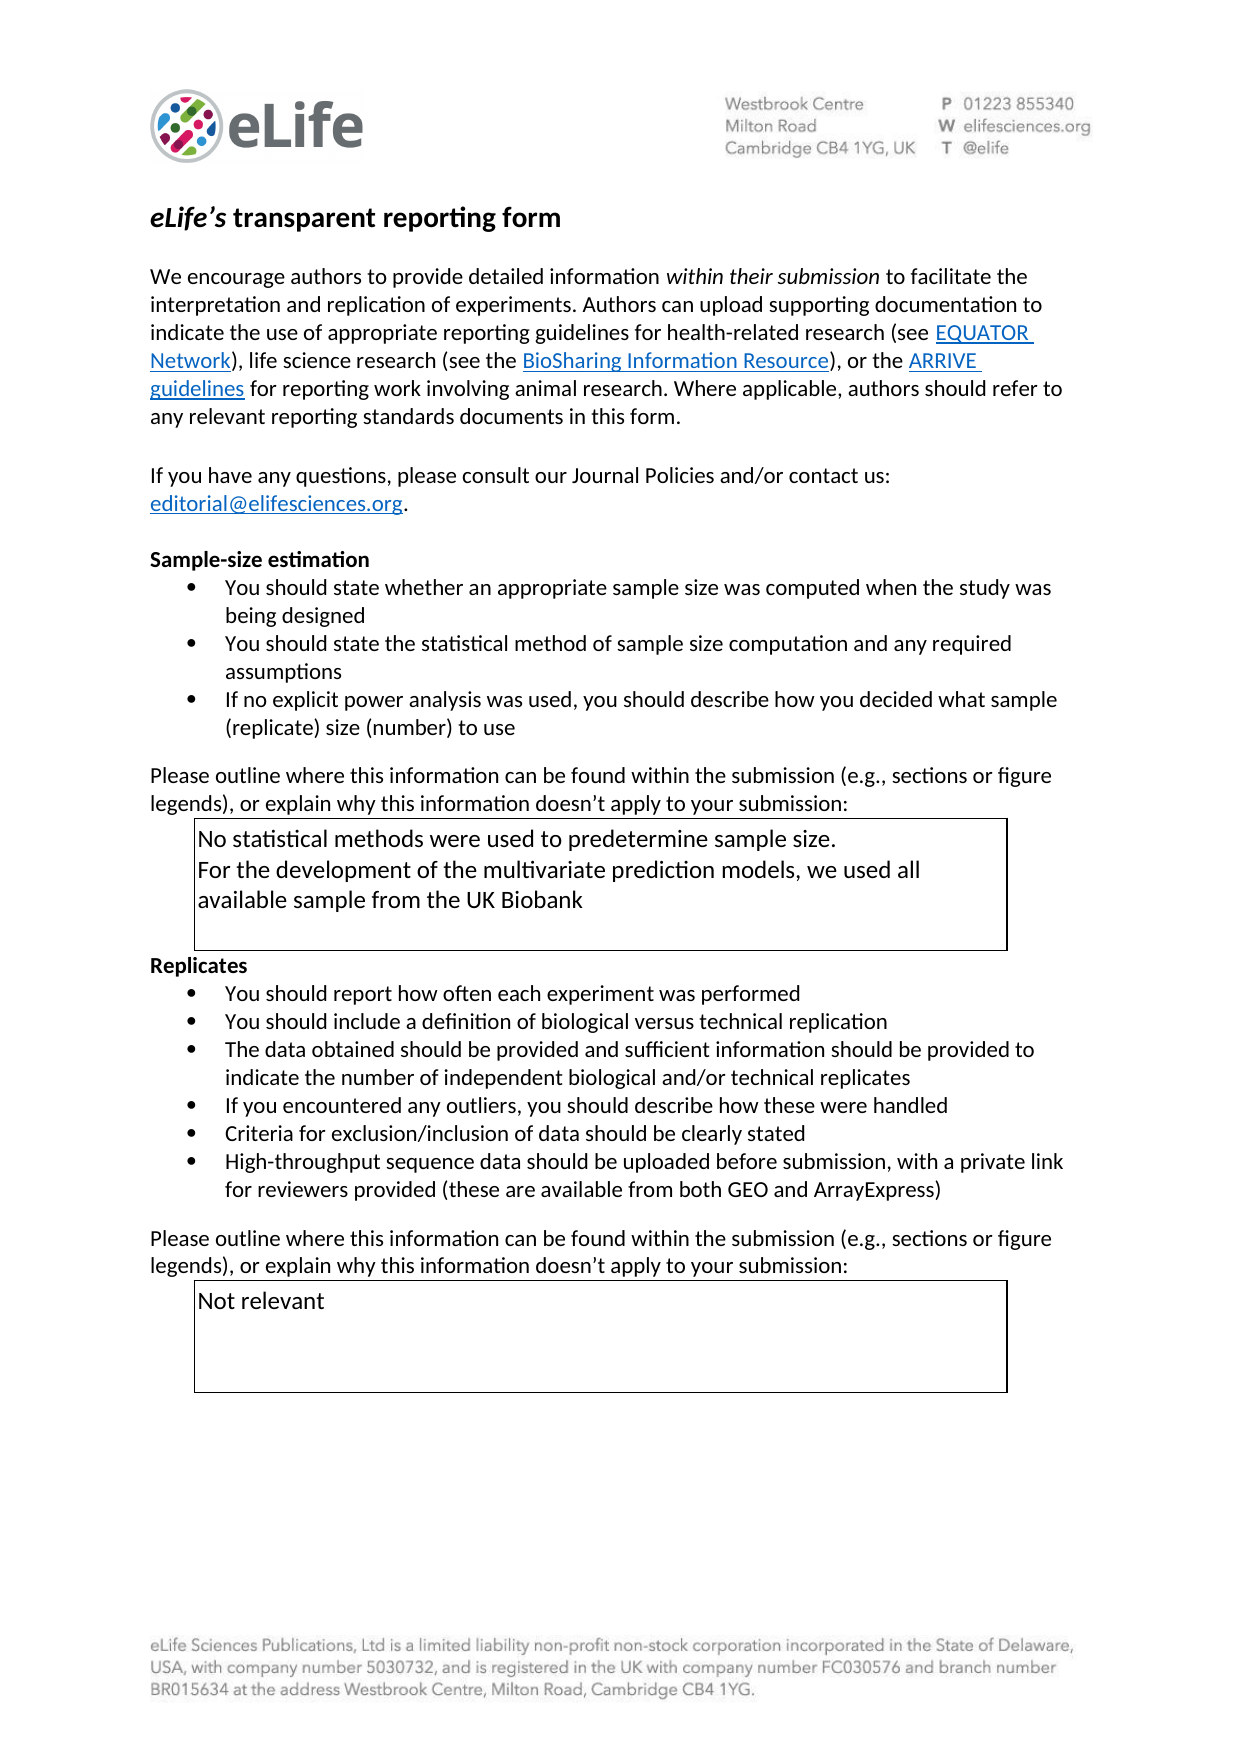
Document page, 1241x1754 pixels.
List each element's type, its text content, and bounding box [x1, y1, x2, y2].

picture [0, 1593, 1241, 1713]
list You should include a definition of biological versus technical replication [187, 1007, 1090, 1035]
list You should state whether an appropriate sample size was computed when the study was being designed [187, 573, 1090, 629]
text Not relevant [195, 1283, 1006, 1318]
text No statistical methods were used to predetermine sample size. [195, 821, 1006, 854]
text If you have any questions, please consult our Journal Policies and/or contact us: editorial@elifesciences.org. [150, 461, 1090, 517]
list If no explicit power analysis was used, you should describe how you decided what sample (replicate) size (number) to use [187, 685, 1090, 741]
text eLife’s transparent reporting form [150, 199, 1090, 234]
list You should report how often each experiment was performed [187, 979, 1090, 1007]
list High-throughput sequence data should be uploaded before submission, with a private link for reviewers provided (these are available from both GEO and ArrayExpress) [187, 1147, 1090, 1203]
list The data obtained should be provided and sufficient information should be provided to indicate the number of independent biological and/or technical replicates [187, 1035, 1090, 1091]
list If you encountered any outliers, you should describe how these were handled [187, 1091, 1090, 1119]
picture [683, 16, 1240, 188]
text Sample-size estimation [150, 545, 1090, 573]
list You should state the statistical method of sample size computation and any required assumptions [187, 629, 1090, 685]
picture [150, 89, 363, 163]
text For the development of the multivariate prediction models, we used all available sample from the UK Biobank [197, 854, 1004, 915]
text Replicates [150, 817, 1090, 979]
text We encourage authors to provide detailed information within their submission to facilitate the interpretation and replication of experiments. Authors can upload supporting documentation to indicate the use of appropriate reporting guidelines for health-related research (see EQUATOR Network), life science research (see the BioSharing Information Resource), or the ARRIVE guidelines for reporting work involving animal research. Where applicable, authors should refer to any relevant reporting standards documents in this form. [150, 262, 1090, 430]
list Criteria for exclusion/inclusion of data should be clearly stated [187, 1119, 1090, 1147]
